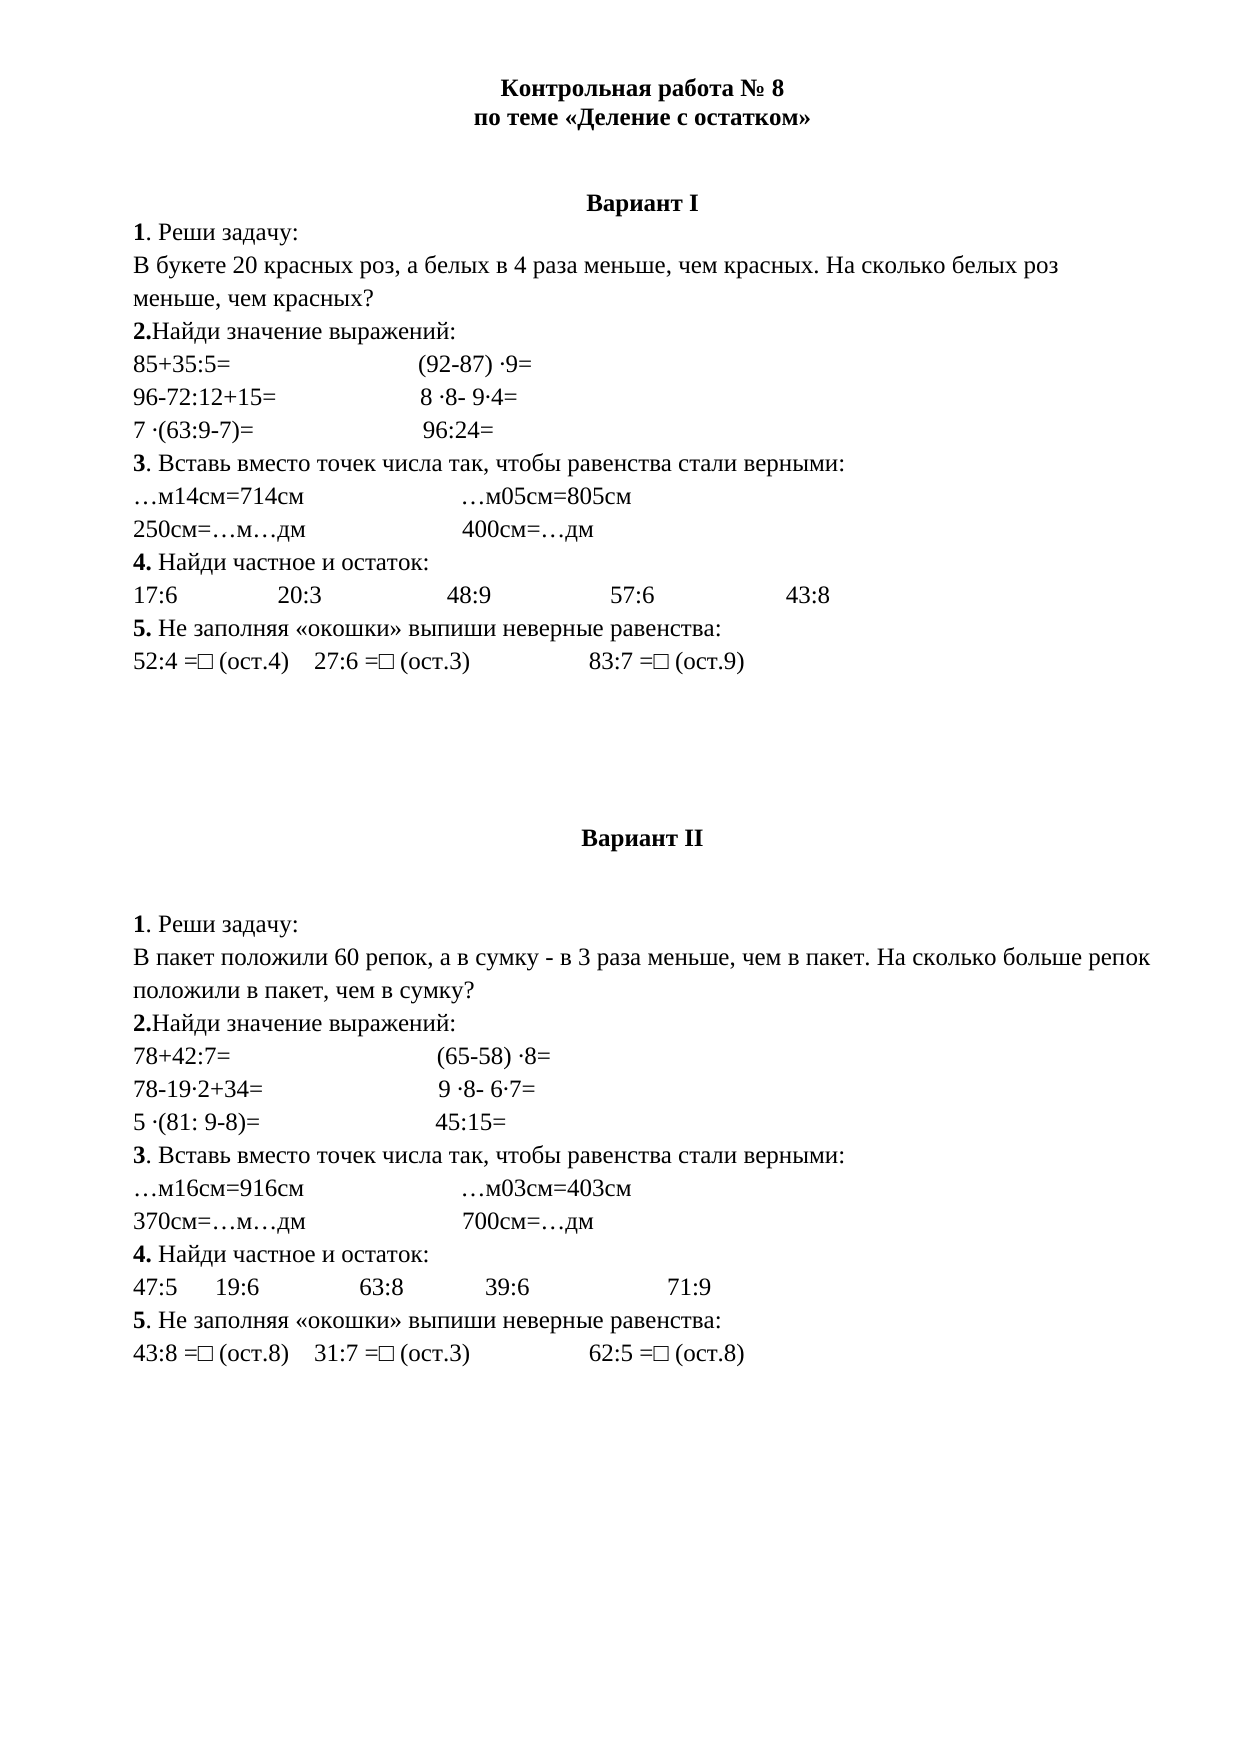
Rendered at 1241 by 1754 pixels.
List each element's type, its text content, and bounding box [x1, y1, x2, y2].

text …м16см=916см …м03см=403см [133, 1173, 1152, 1202]
text 1. Реши задачу: [133, 217, 1152, 246]
text Контрольная работа № 8 [133, 73, 1152, 102]
text Вариант I [133, 188, 1152, 217]
text 47:5 19:6 63:8 39:6 71:9 [133, 1272, 1152, 1301]
text …м14см=714см …м05см=805см [133, 481, 1152, 510]
text 43:8 =□ (ост.8) 31:7 =□ (ост.3) 62:5 =□ (ост.8) [133, 1338, 1152, 1367]
text 96-72:12+15= 8 ∙8- 9∙4= [133, 382, 1152, 411]
text 1. Реши задачу: [133, 909, 1152, 938]
text 85+35:5= (92-87) ∙9= [133, 349, 1152, 378]
text 78-19∙2+34= 9 ∙8- 6∙7= [133, 1074, 1152, 1103]
text 2.Найди значение выражений: [133, 316, 1152, 345]
text В пакет положили 60 репок, а в сумку - в 3 раза меньше, чем в пакет. На сколько больше репок положили в пакет, чем в сумку? [133, 942, 1152, 1004]
text по теме «Деление с остатком» [133, 102, 1152, 131]
text 370см=…м…дм 700см=…дм [133, 1206, 1152, 1235]
text 4. Найди частное и остаток: [133, 1239, 1152, 1268]
text 2.Найди значение выражений: [133, 1008, 1152, 1037]
text 250см=…м…дм 400см=…дм [133, 514, 1152, 543]
text 5. Не заполняя «окошки» выпиши неверные равенства: [133, 613, 1152, 642]
text 5. Не заполняя «окошки» выпиши неверные равенства: [133, 1305, 1152, 1334]
text 3. Вставь вместо точек числа так, чтобы равенства стали верными: [133, 448, 1152, 477]
text 4. Найди частное и остаток: [133, 547, 1152, 576]
text В букете 20 красных роз, а белых в 4 раза меньше, чем красных. На сколько белых роз меньше, чем красных? [133, 250, 1152, 312]
text Вариант II [133, 823, 1152, 852]
text 3. Вставь вместо точек числа так, чтобы равенства стали верными: [133, 1140, 1152, 1169]
text 52:4 =□ (ост.4) 27:6 =□ (ост.3) 83:7 =□ (ост.9) [133, 646, 1152, 675]
text 5 ∙(81: 9-8)= 45:15= [133, 1107, 1152, 1136]
text 17:6 20:3 48:9 57:6 43:8 [133, 580, 1152, 609]
text 78+42:7= (65-58) ∙8= [133, 1041, 1152, 1070]
text 7 ∙(63:9-7)= 96:24= [133, 415, 1152, 444]
